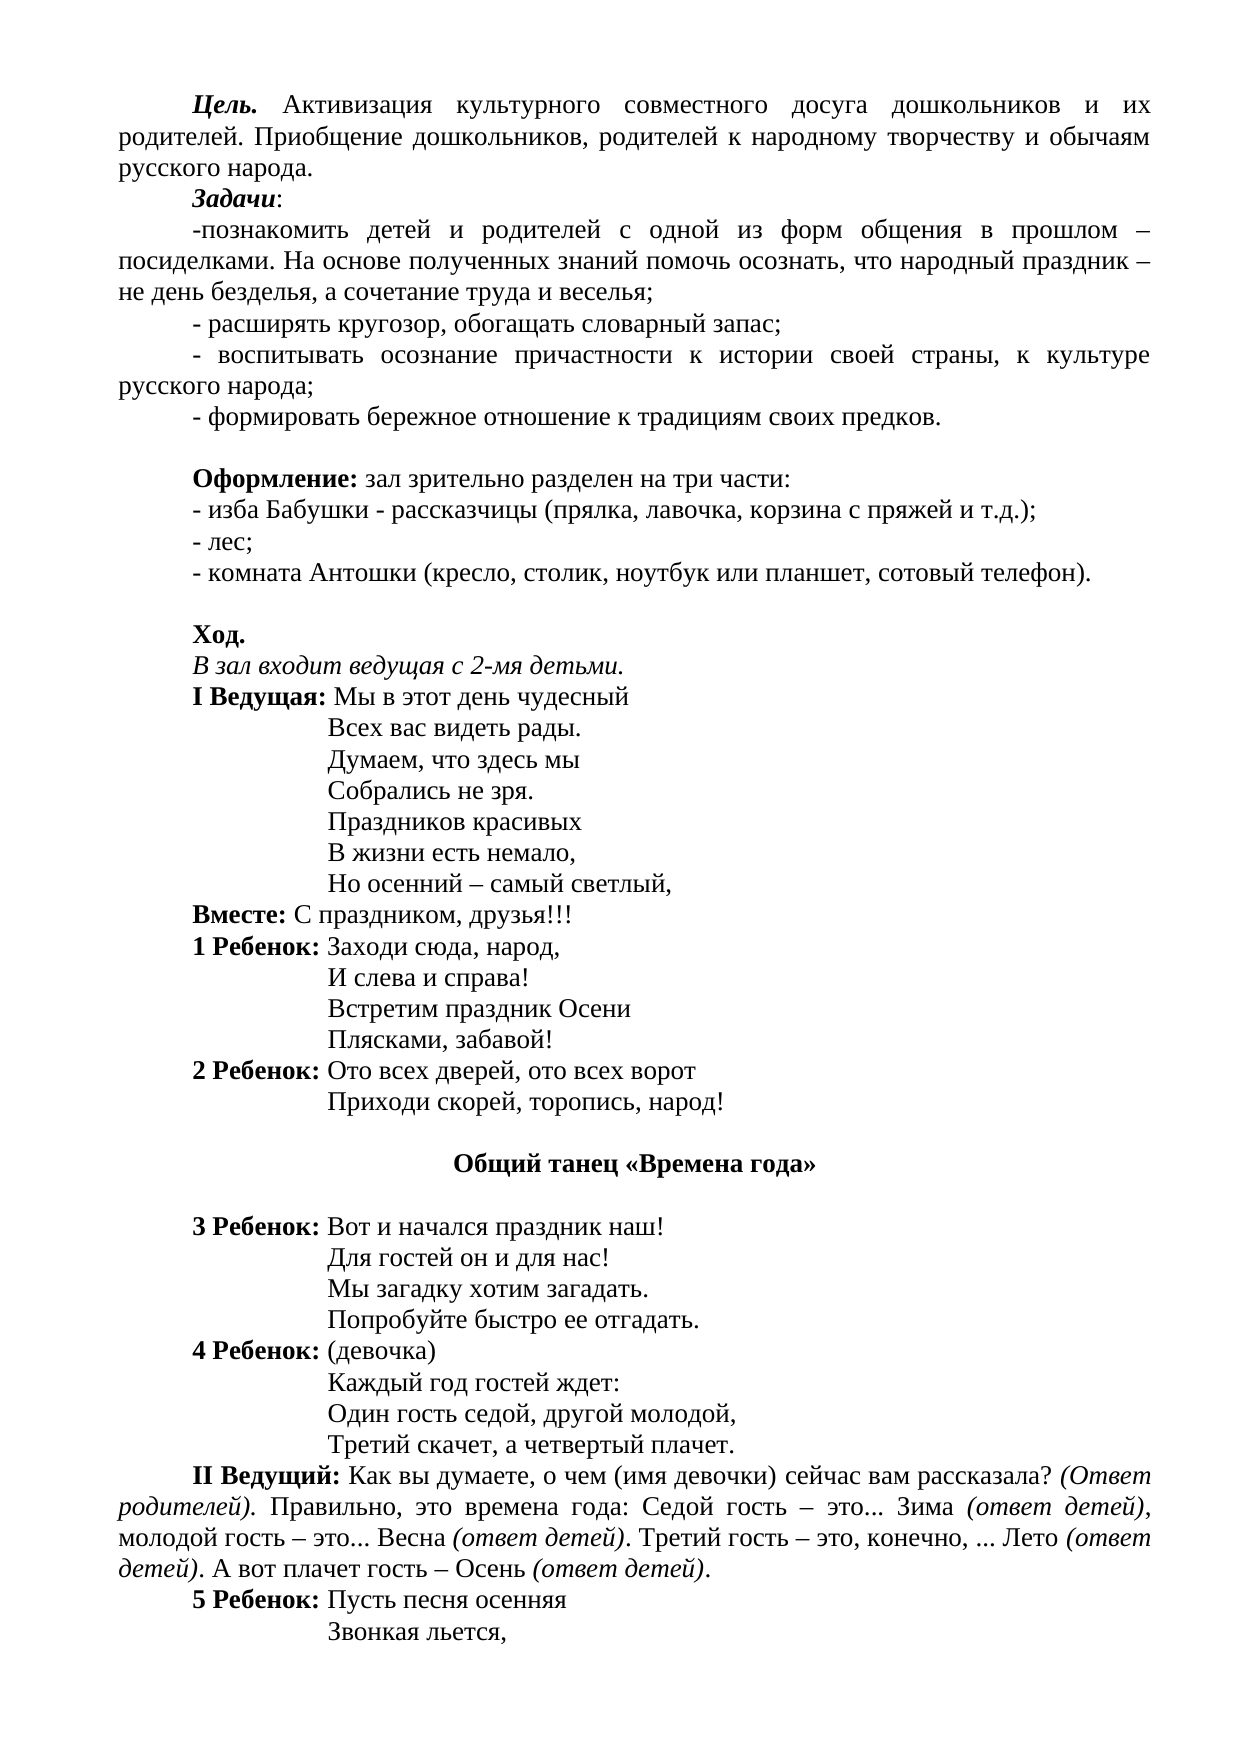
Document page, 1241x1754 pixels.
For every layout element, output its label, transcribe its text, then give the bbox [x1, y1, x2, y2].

text - лес; [118, 525, 1152, 556]
text Собрались не зря. [118, 774, 1152, 805]
text Для гостей он и для нас! [118, 1241, 1152, 1272]
text Каждый год гостей ждет: [118, 1366, 1152, 1397]
text - воспитывать осознание причастности к истории своей страны, к культуре русского народа; [118, 338, 1152, 400]
text Третий скачет, а четвертый плачет. [118, 1428, 1152, 1459]
text 1 Ребенок: Заходи сюда, народ, [118, 929, 1152, 961]
text -познакомить детей и родителей с одной из форм общения в прошлом – посиделками. На основе полученных знаний помочь осознать, что народный праздник – не день безделья, а сочетание труда и веселья; [118, 213, 1152, 307]
text - расширять кругозор, обогащать словарный запас; [118, 307, 1152, 338]
text 3 Ребенок: Вот и начался праздник наш! [118, 1210, 1152, 1241]
text В жизни есть немало, [118, 836, 1152, 867]
text В зал входит ведущая с 2-мя детьми. [118, 649, 1152, 680]
text 4 Ребенок: (девочка) [118, 1334, 1152, 1366]
text Один гость седой, другой молодой, [118, 1397, 1152, 1428]
text Но осенний – самый светлый, [118, 867, 1152, 898]
text Приходи скорей, торопись, народ! [118, 1085, 1152, 1116]
text 5 Ребенок: Пусть песня осенняя [118, 1584, 1152, 1615]
text Встретим праздник Осени [118, 992, 1152, 1023]
text Задачи: [118, 182, 1152, 213]
text - формировать бережное отношение к традициям своих предков. [118, 400, 1152, 431]
text Ход. [118, 618, 1152, 649]
text Праздников красивых [118, 805, 1152, 836]
text Общий танец «Времена года» [118, 1148, 1152, 1179]
text 2 Ребенок: Ото всех дверей, ото всех ворот [118, 1054, 1152, 1085]
text - комната Антошки (кресло, столик, ноутбук или планшет, сотовый телефон). [118, 556, 1152, 587]
text Звонкая льется, [118, 1615, 1152, 1646]
text Думаем, что здесь мы [118, 743, 1152, 774]
text II Ведущий: Как вы думаете, о чем (имя девочки) сейчас вам рассказала? (Ответ родителей). Правильно, это времена года: Седой гость – это... Зима (ответ детей), молодой гость – это... Весна (ответ детей). Третий гость – это, конечно, ... Лето (ответ детей). А вот плачет гость – Осень (ответ детей). [118, 1459, 1152, 1584]
text Вместе: С праздником, друзья!!! [118, 898, 1152, 929]
text I Ведущая: Мы в этот день чудесный [118, 680, 1152, 712]
text Оформление: зал зрительно разделен на три части: [118, 462, 1152, 493]
text Цель. Активизация культурного совместного досуга дошкольников и их родителей. Приобщение дошкольников, родителей к народному творчеству и обычаям русского народа. [118, 89, 1152, 182]
text Всех вас видеть рады. [118, 712, 1152, 743]
text Мы загадку хотим загадать. [118, 1272, 1152, 1303]
text И слева и справа! [118, 961, 1152, 992]
text Плясками, забавой! [118, 1023, 1152, 1054]
text - изба Бабушки - рассказчицы (прялка, лавочка, корзина с пряжей и т.д.); [118, 493, 1152, 525]
text Попробуйте быстро ее отгадать. [118, 1303, 1152, 1334]
